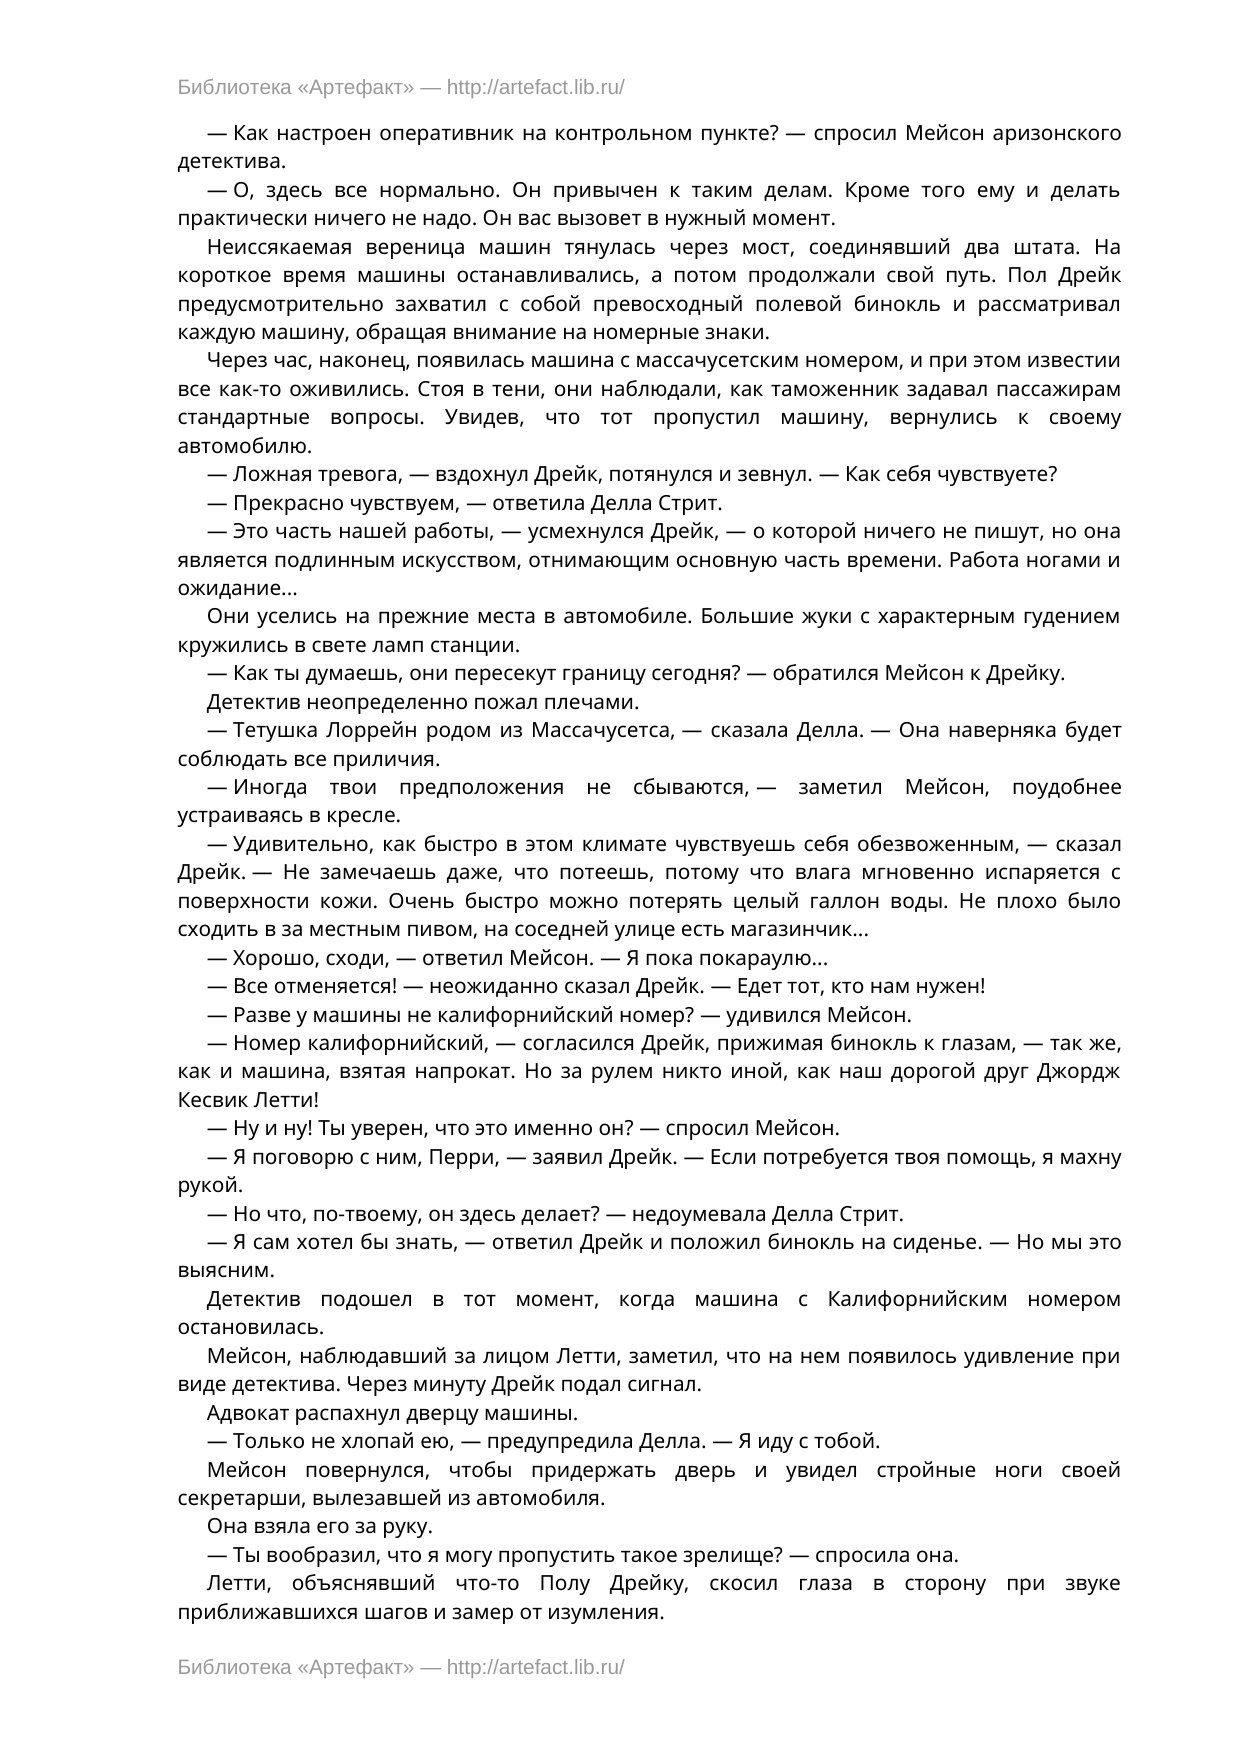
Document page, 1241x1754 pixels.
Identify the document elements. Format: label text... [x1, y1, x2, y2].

text — Но что, по-твоему, он здесь делает? — недоумевала Делла Стрит. [177, 1199, 1122, 1227]
text — Это часть нашей работы, — усмехнулся Дрейк, — о которой ничего не пишут, но она является подлинным искусством, отнимающим основную часть времени. Работа ногами и ожидание... [177, 516, 1122, 602]
text — Иногда твои предположения не сбываются, — заметил Мейсон, поудобнее устраиваясь в кресле. [177, 772, 1122, 829]
text Через час, наконец, появилась машина с массачусетским номером, и при этом известии все как-то оживились. Стоя в тени, они наблюдали, как таможенник задавал пассажирам стандартные вопросы. Увидев, что тот пропустил машину, вернулись к своему автомобилю. [177, 346, 1122, 459]
text Она взяла его за руку. [177, 1512, 1122, 1540]
text — Ну и ну! Ты уверен, что это именно он? — спросил Мейсон. [177, 1113, 1122, 1142]
text Они уселись на прежние места в автомобиле. Большие жуки с характерным гудением кружились в свете ламп станции. [177, 602, 1122, 658]
text — Ты вообразил, что я могу пропустить такое зрелище? — спросила она. [177, 1540, 1122, 1568]
text Адвокат распахнул дверцу машины. [177, 1398, 1122, 1426]
text — Прекрасно чувствуем, — ответила Делла Стрит. [177, 488, 1122, 516]
text — Я сам хотел бы знать, — ответил Дрейк и положил бинокль на сиденье. — Но мы это выясним. [177, 1227, 1122, 1284]
text — Как ты думаешь, они пересекут границу сегодня? — обратился Мейсон к Дрейку. [177, 658, 1122, 687]
text Детектив неопределенно пожал плечами. [177, 687, 1122, 715]
text — Только не хлопай ею, — предупредила Делла. — Я иду с тобой. [177, 1426, 1122, 1455]
text — Как настроен оперативник на контрольном пункте? — спросил Мейсон аризонского детектива. [177, 118, 1122, 175]
text — Я поговорю с ним, Перри, — заявил Дрейк. — Если потребуется твоя помощь, я махну рукой. [177, 1142, 1122, 1199]
text — Все отменяется! — неожиданно сказал Дрейк. — Едет тот, кто нам нужен! [177, 971, 1122, 1000]
text — Удивительно, как быстро в этом климате чувствуешь себя обезвоженным, — сказал Дрейк. — Не замечаешь даже, что потеешь, потому что влага мгновенно испаряется с поверхности кожи. Очень быстро можно потерять целый галлон воды. Не плохо было сходить в за местным пивом, на соседней улице есть магазинчик... [177, 829, 1122, 943]
text — Номер калифорнийский, — согласился Дрейк, прижимая бинокль к глазам, — так же, как и машина, взятая напрокат. Но за рулем никто иной, как наш дорогой друг Джордж Кесвик Летти! [177, 1028, 1122, 1113]
text — О, здесь все нормально. Он привычен к таким делам. Кроме того ему и делать практически ничего не надо. Он вас вызовет в нужный момент. [177, 175, 1122, 232]
text — Ложная тревога, — вздохнул Дрейк, потянулся и зевнул. — Как себя чувствуете? [177, 459, 1122, 488]
text Детектив подошел в тот момент, когда машина с Калифорнийским номером остановилась. [177, 1284, 1122, 1341]
text Мейсон, наблюдавший за лицом Летти, заметил, что на нем появилось удивление при виде детектива. Через минуту Дрейк подал сигнал. [177, 1341, 1122, 1398]
text Неиссякаемая вереница машин тянулась через мост, соединявший два штата. На короткое время машины останавливались, а потом продолжали свой путь. Пол Дрейк предусмотрительно захватил с собой превосходный полевой бинокль и рассматривал каждую машину, обращая внимание на номерные знаки. [177, 232, 1122, 346]
text — Хорошо, сходи, — ответил Мейсон. — Я пока покараулю... [177, 943, 1122, 971]
text Мейсон повернулся, чтобы придержать дверь и увидел стройные ноги своей секретарши, вылезавшей из автомобиля. [177, 1455, 1122, 1512]
text Летти, объяснявший что-то Полу Дрейку, скосил глаза в сторону при звуке приближавшихся шагов и замер от изумления. [177, 1568, 1122, 1625]
text — Разве у машины не калифорнийский номер? — удивился Мейсон. [177, 1000, 1122, 1028]
text — Тетушка Лоррейн родом из Массачусетса, — сказала Делла. — Она наверняка будет соблюдать все приличия. [177, 715, 1122, 772]
